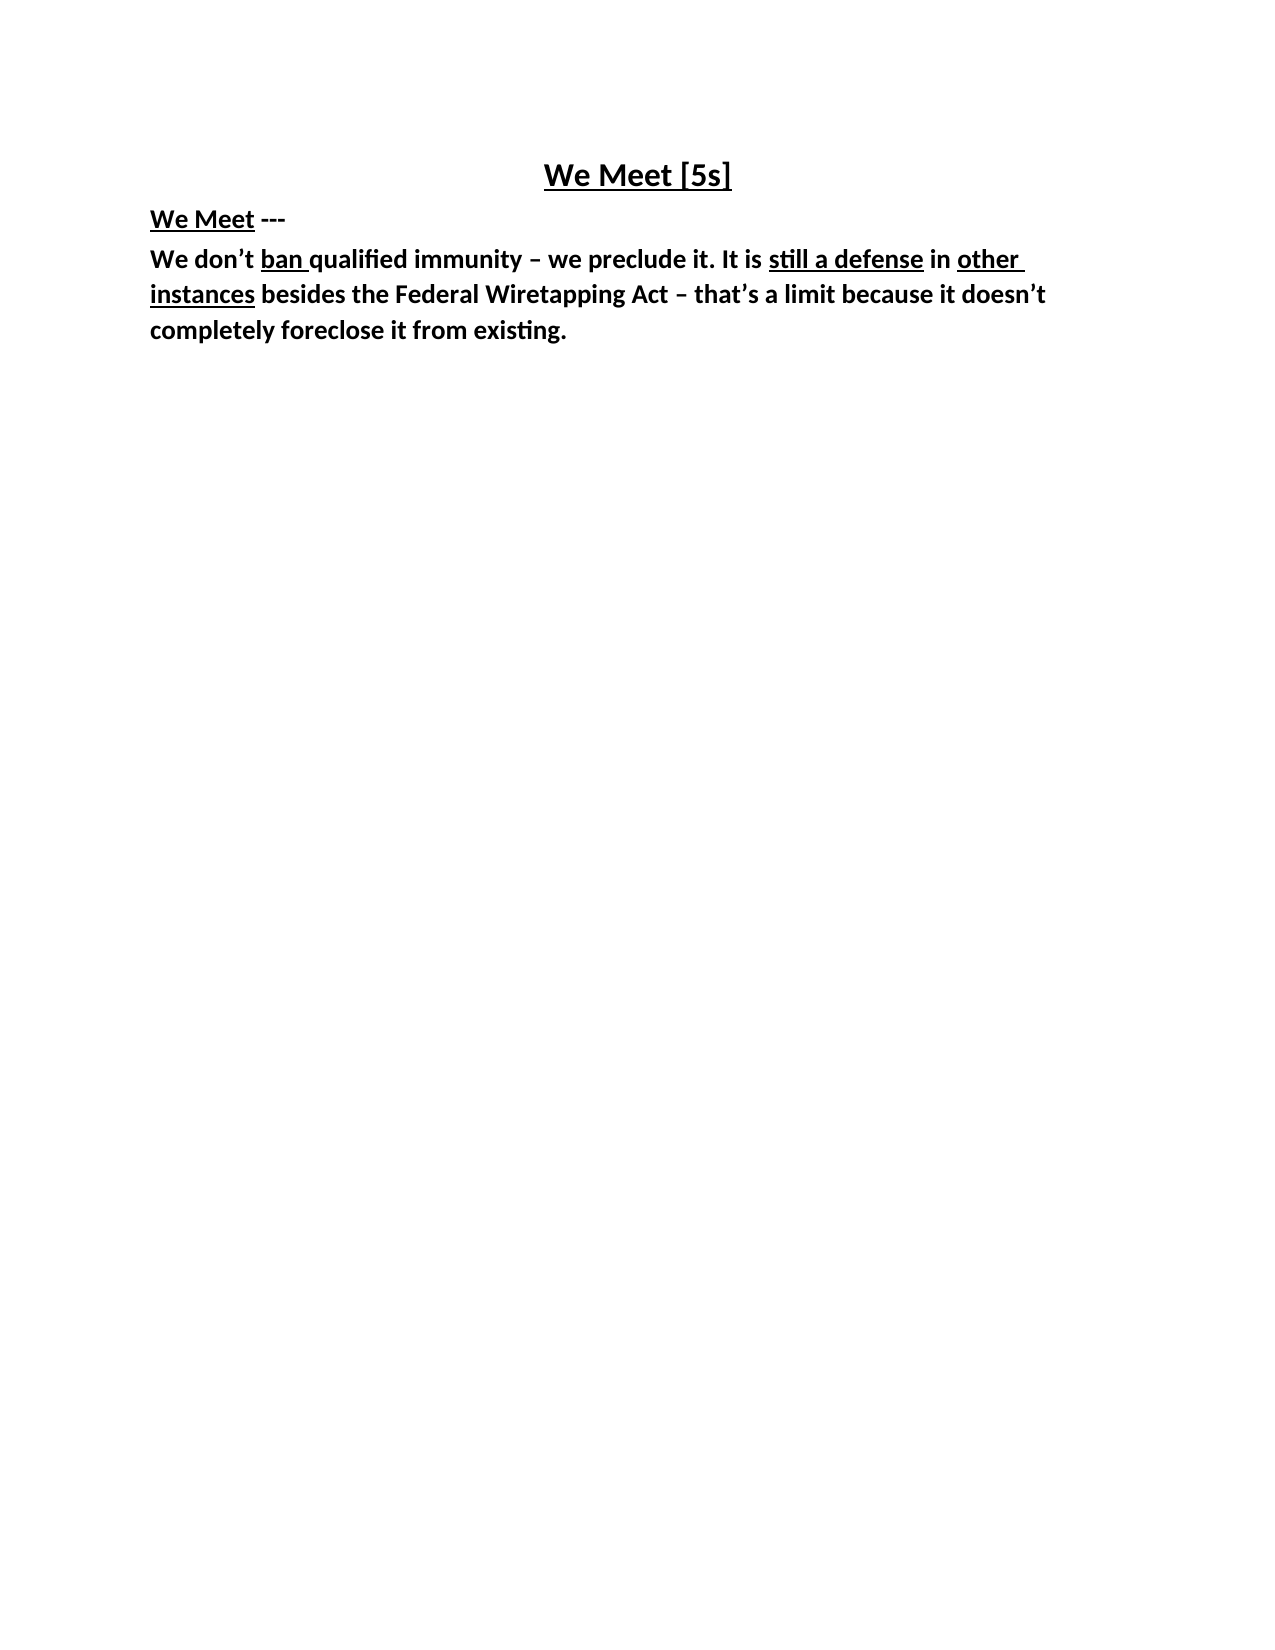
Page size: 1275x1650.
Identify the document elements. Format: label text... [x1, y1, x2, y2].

subtitle We don’t ban qualified immunity – we preclude it. It is still a defense in other instances besides the Federal Wiretapping Act – that’s a limit because it doesn’t completely foreclose it from existing. [150, 242, 1125, 346]
subtitle We Meet [5s] [150, 154, 1125, 195]
subtitle We Meet --- [150, 202, 1125, 235]
